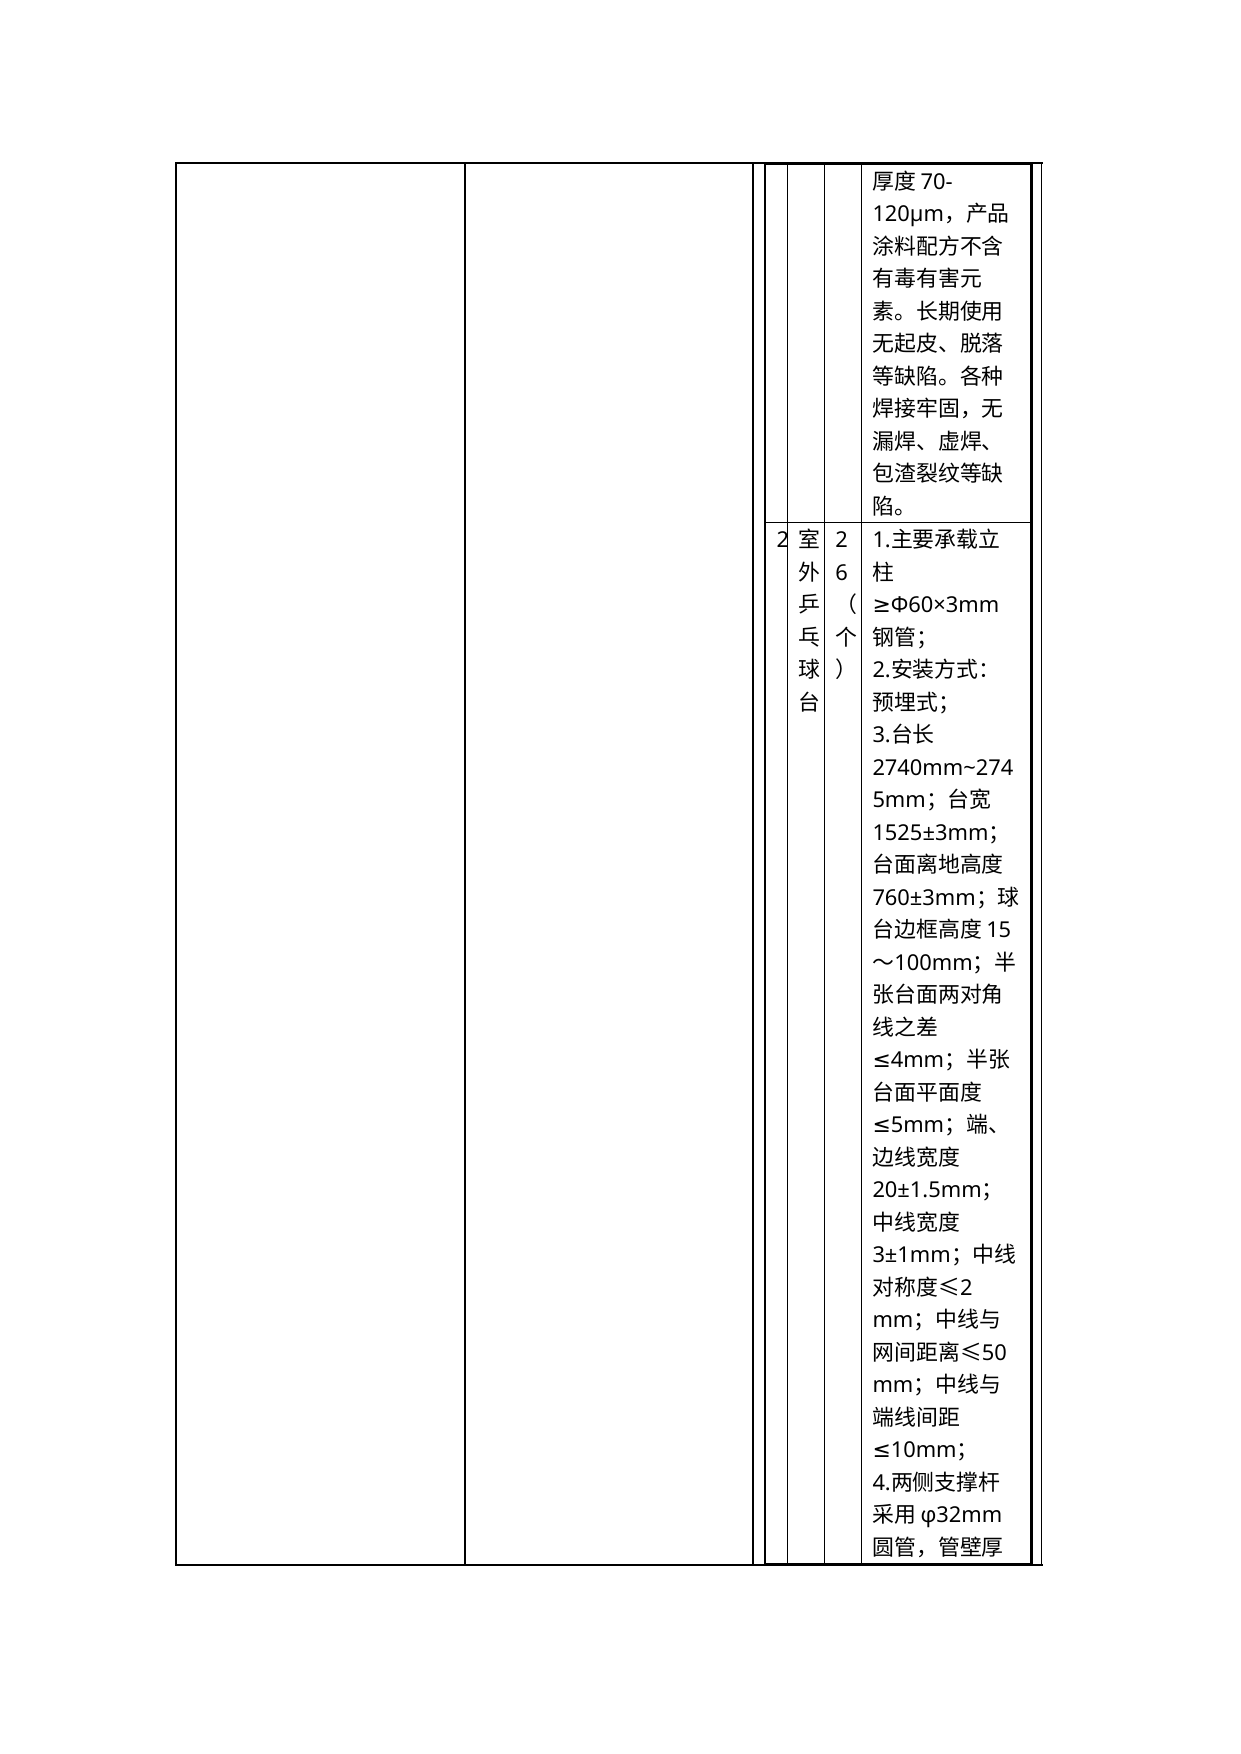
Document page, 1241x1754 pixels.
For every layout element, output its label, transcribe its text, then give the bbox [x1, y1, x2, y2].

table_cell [1033, 164, 1041, 1564]
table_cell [825, 165, 861, 522]
table_cell ▲ [466, 164, 752, 1564]
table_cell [788, 165, 824, 522]
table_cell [788, 523, 824, 1563]
table_cell 1 [177, 164, 464, 1564]
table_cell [766, 165, 787, 522]
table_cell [862, 523, 1030, 1563]
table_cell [825, 523, 861, 1563]
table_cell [766, 523, 787, 1563]
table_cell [862, 165, 1030, 522]
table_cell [754, 164, 764, 1564]
